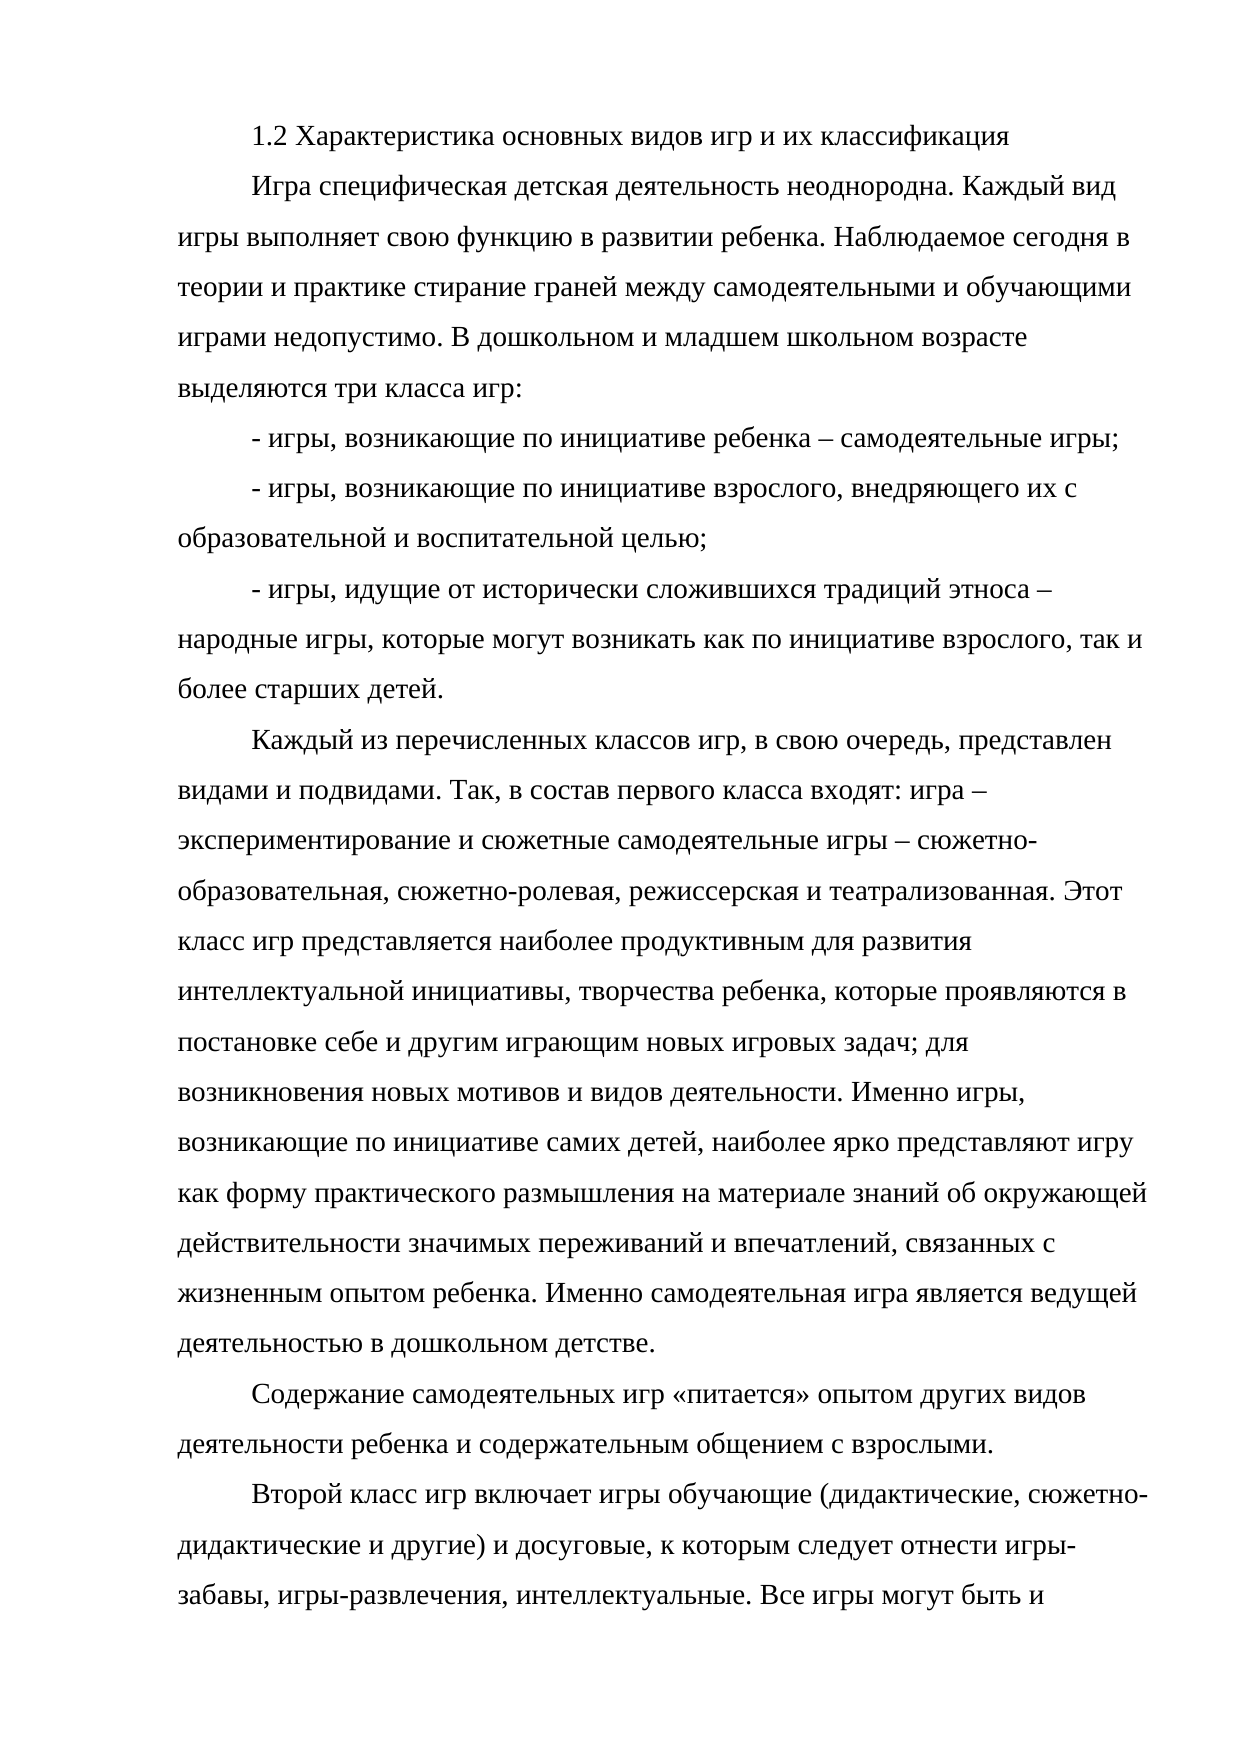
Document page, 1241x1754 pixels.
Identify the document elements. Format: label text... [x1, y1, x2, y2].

text Игра специфическая детская деятельность неоднородна. Каждый вид игры выполняет свою функцию в развитии ребенка. Наблюдаемое сегодня в теории и практике стирание граней между самодеятельными и обучающими играми недопустимо. В дошкольном и младшем школьном возрасте выделяются три класса игр: [177, 168, 1152, 403]
text - игры, возникающие по инициативе ребенка – самодеятельные игры; [177, 420, 1152, 453]
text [177, 1477, 1152, 1611]
text 1.2 Характеристика основных видов игр и их классификация [177, 118, 1152, 152]
text - игры, возникающие по инициативе взрослого, внедряющего их с образовательной и воспитательной целью; [177, 470, 1152, 554]
text Каждый из перечисленных классов игр, в свою очередь, представлен видами и подвидами. Так, в состав первого класса входят: игра –экспериментирование и сюжетные самодеятельные игры – сюжетно-образовательная, сюжетно-ролевая, режиссерская и театрализованная. Этот класс игр представляется наиболее продуктивным для развития интеллектуальной инициативы, творчества ребенка, которые проявляются в постановке себе и другим играющим новых игровых задач; для возникновения новых мотивов и видов деятельности. Именно игры, возникающие по инициативе самих детей, наиболее ярко представляют игру как форму практического размышления на материале знаний об окружающей действительности значимых переживаний и впечатлений, связанных с жизненным опытом ребенка. Именно самодеятельная игра является ведущей деятельностью в дошкольном детстве. [177, 722, 1152, 1359]
text Содержание самодеятельных игр «питается» опытом других видов деятельности ребенка и содержательным общением с взрослыми. [177, 1376, 1152, 1460]
text - игры, идущие от исторически сложившихся традиций этноса – народные игры, которые могут возникать как по инициативе взрослого, так и более старших детей. [177, 571, 1152, 705]
